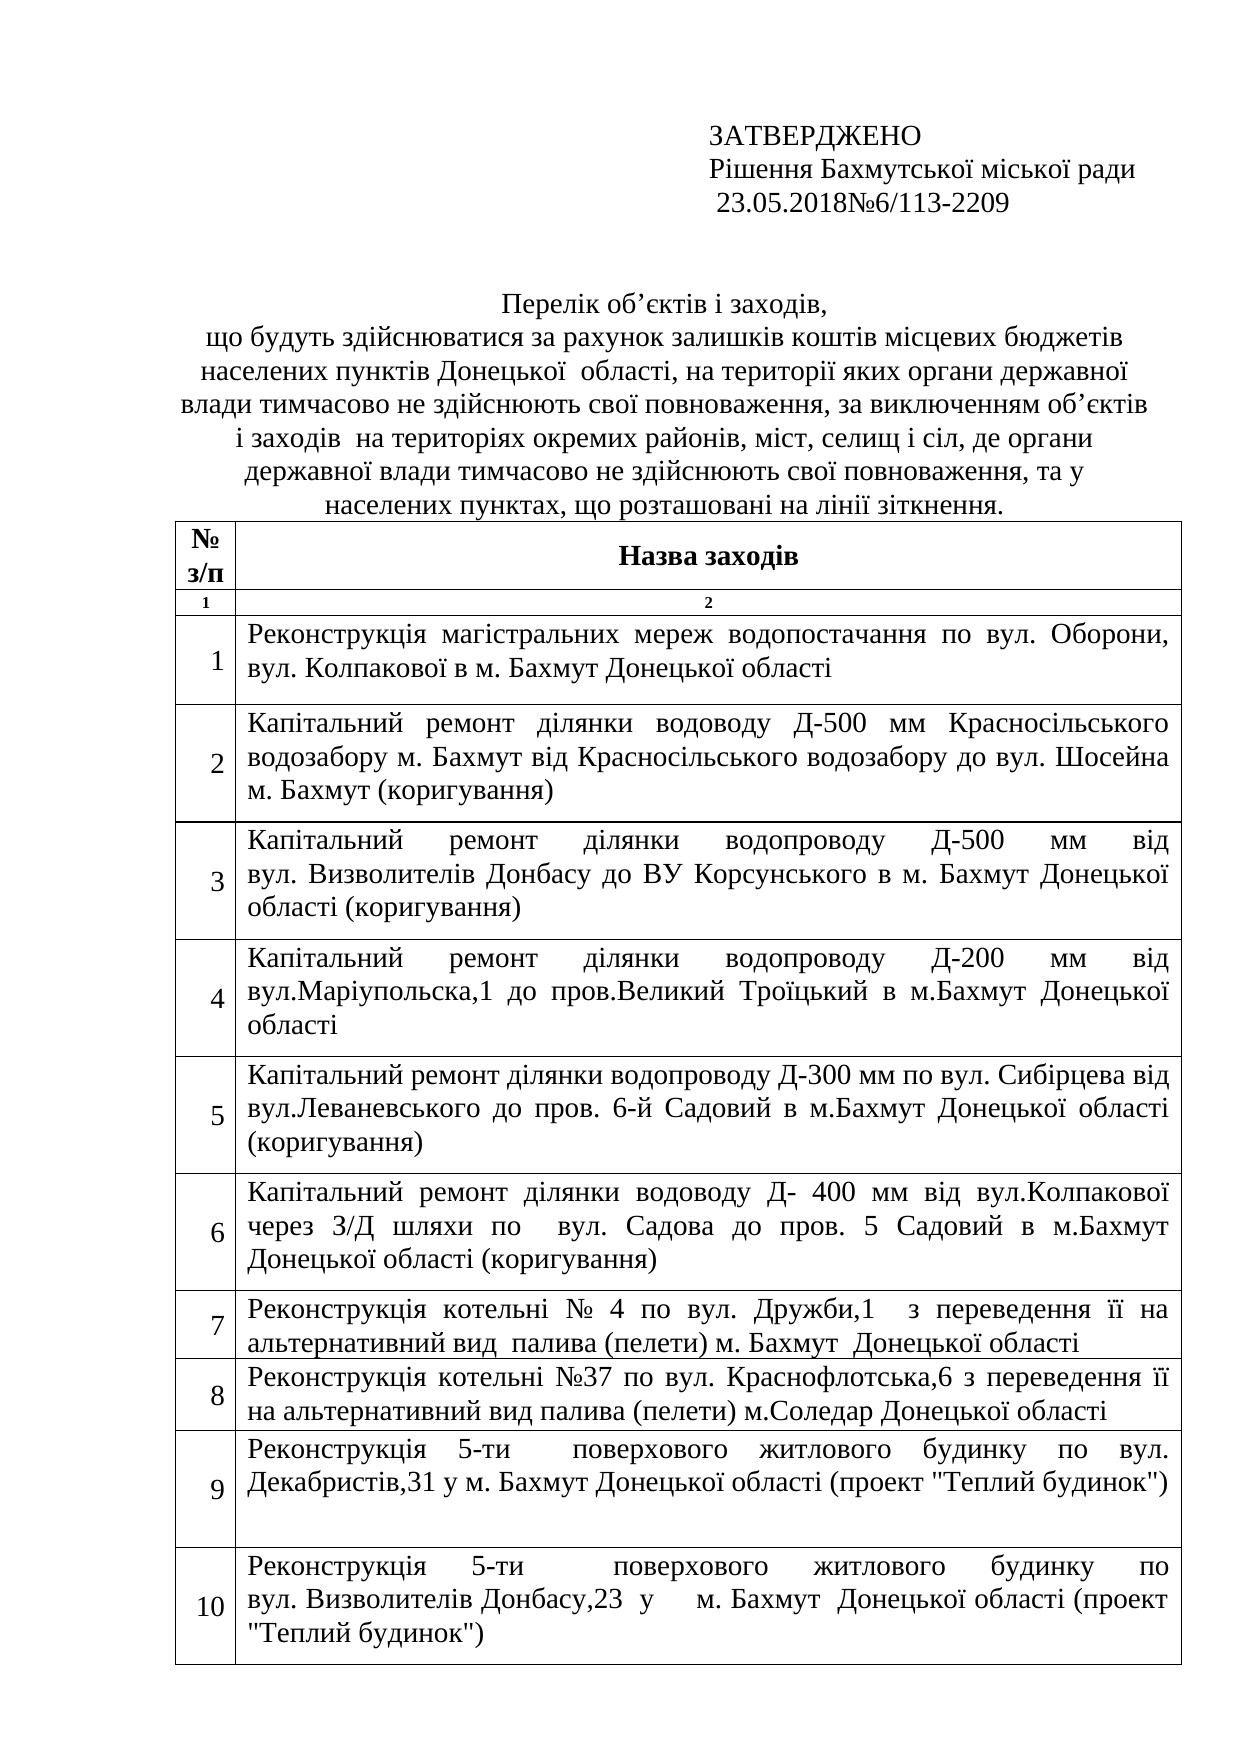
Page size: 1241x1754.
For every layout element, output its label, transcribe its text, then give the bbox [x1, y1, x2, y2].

table_cell Капітальний ремонт ділянки водопроводу Д-500 мм від вул. Визволителів Донбасу до ВУ Корсунського в м. Бахмут Донецької області (коригування) [236, 823, 1181, 939]
table_cell 2 [236, 590, 1181, 615]
text ЗАТВЕРДЖЕНО [709, 118, 1152, 152]
table_cell Капітальний ремонт ділянки водоводу Д-500 мм Красносільського водозабору м. Бахмут від Красносільського водозабору до вул. Шосейна м. Бахмут (коригування) [236, 705, 1181, 821]
text 23.05.2018№6/113-2209 [709, 185, 1152, 219]
table_cell Реконструкція магістральних мереж водопостачання по вул. Оборони, вул. Колпакової в м. Бахмут Донецької області [236, 616, 1181, 704]
table_cell 3 [176, 823, 235, 939]
table_cell Капітальний ремонт ділянки водоводу Д- 400 мм від вул.Колпакової через З/Д шляхи по вул. Садова до пров. 5 Садовий в м.Бахмут Донецької області (коригування) [236, 1174, 1181, 1290]
table_cell 4 [176, 940, 235, 1056]
table_cell 8 [176, 1359, 235, 1430]
table_cell 5 [176, 1057, 235, 1173]
table_header № з/п [176, 522, 235, 589]
table_cell 10 [176, 1548, 235, 1664]
table_cell Реконструкція котельні № 4 по вул. Дружби,1 з переведення її на альтернативний вид палива (пелети) м. Бахмут Донецької області [236, 1291, 1181, 1358]
table_cell Капітальний ремонт ділянки водопроводу Д-300 мм по вул. Сибірцева від вул.Леваневського до пров. 6-й Садовий в м.Бахмут Донецької області (коригування) [236, 1057, 1181, 1173]
table_cell 1 [176, 590, 235, 615]
text що будуть здійснюватися за рахунок залишків коштів місцевих бюджетів населених пунктів Донецької області, на території яких органи державної влади тимчасово не здійснюють свої повноваження, за виключенням об’єктів і заходів на територіях окремих районів, міст, селищ і сіл, де органи державної влади тимчасово не здійснюють свої повноваження, та у населених пунктах, що розташовані на лінії зіткнення. [177, 319, 1152, 521]
table_header Назва заходів [236, 522, 1181, 589]
table_cell 6 [176, 1174, 235, 1290]
table_cell 2 [176, 705, 235, 821]
table_cell Реконструкція 5-ти поверхового житлового будинку по вул. Визволителів Донбасу,23 у м. Бахмут Донецької області (проект "Теплий будинок") [236, 1548, 1181, 1664]
table_cell Капітальний ремонт ділянки водопроводу Д-200 мм від вул.Маріупольска,1 до пров.Великий Троїцький в м.Бахмут Донецької області [236, 940, 1181, 1056]
table_cell 9 [176, 1431, 235, 1547]
text Рішення Бахмутської міської ради [709, 152, 1152, 185]
table_cell 1 [176, 616, 235, 704]
table_cell Реконструкція котельні №37 по вул. Краснофлотська,6 з переведення її на альтернативний вид палива (пелети) м.Соледар Донецької області [236, 1359, 1181, 1430]
table_cell 7 [176, 1291, 235, 1358]
text Перелік об’єктів і заходів, [177, 286, 1152, 319]
table_cell Реконструкція 5-ти поверхового житлового будинку по вул. Декабристів,31 у м. Бахмут Донецької області (проект "Теплий будинок") [236, 1431, 1181, 1547]
